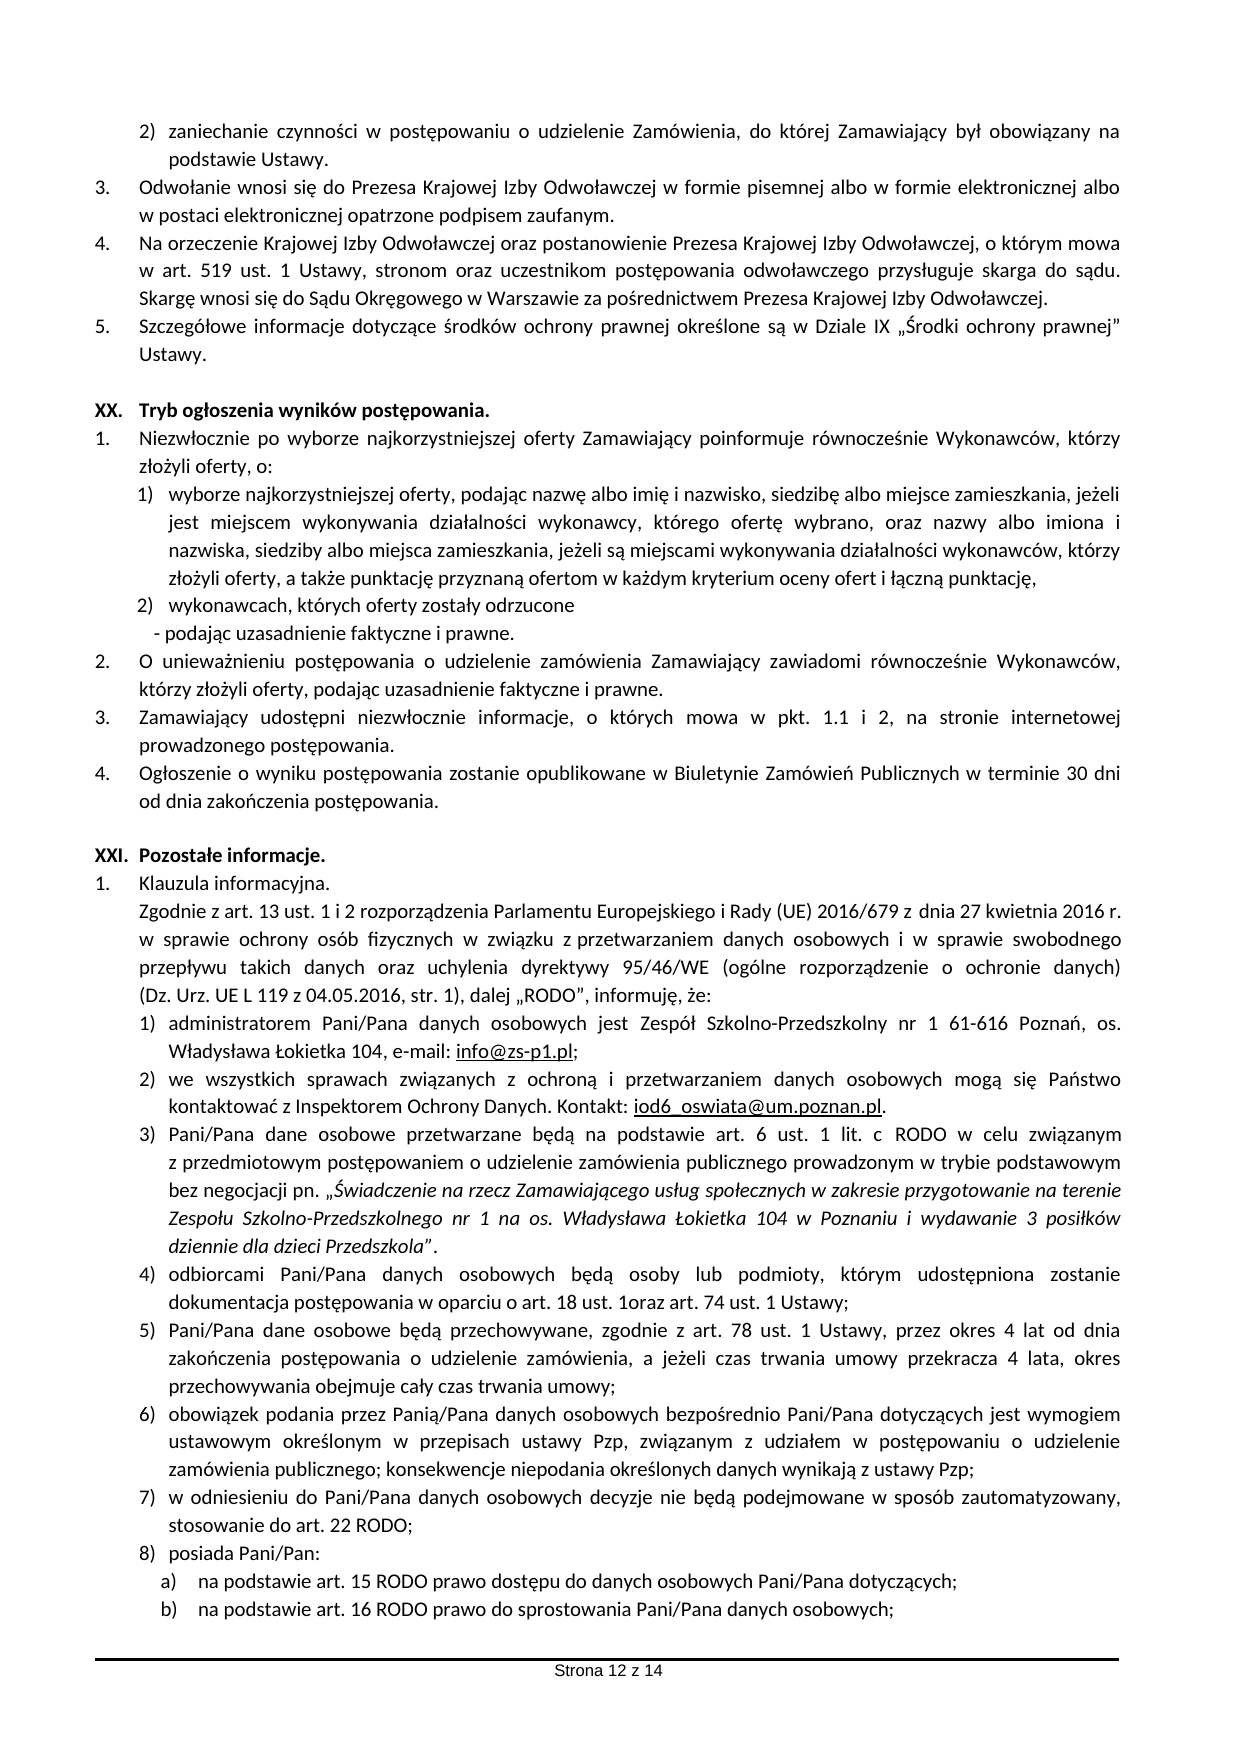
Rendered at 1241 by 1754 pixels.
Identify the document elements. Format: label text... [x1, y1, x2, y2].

list Zamawiający udostępni niezwłocznie informacje, o których mowa w pkt. 1.1 i 2, na stronie internetowej prowadzonego postępowania. [94, 704, 1122, 758]
list na podstawie art. 16 RODO prawo do sprostowania Pani/Pana danych osobowych; [160, 1596, 1122, 1622]
list w odniesieniu do Pani/Pana danych osobowych decyzje nie będą podejmowane w sposób zautomatyzowany, stosowanie do art. 22 RODO; [139, 1484, 1122, 1538]
list Pozostałe informacje. [94, 842, 1122, 868]
list we wszystkich sprawach związanych z ochroną i przetwarzaniem danych osobowych mogą się Państwo kontaktować z Inspektorem Ochrony Danych. Kontakt: iod6_oswiata@um.poznan.pl. [139, 1066, 1122, 1119]
list posiada Pani/Pan: [139, 1540, 1122, 1566]
list Na orzeczenie Krajowej Izby Odwoławczej oraz postanowienie Prezesa Krajowej Izby Odwoławczej, o którym mowa w art. 519 ust. 1 Ustawy, stronom oraz uczestnikom postępowania odwoławczego przysługuje skarga do sądu. Skargę wnosi się do Sądu Okręgowego w Warszawie za pośrednictwem Prezesa Krajowej Izby Odwoławczej. [94, 230, 1122, 311]
list na podstawie art. 15 RODO prawo dostępu do danych osobowych Pani/Pana dotyczących; [160, 1568, 1122, 1594]
list wyborze najkorzystniejszej oferty, podając nazwę albo imię i nazwisko, siedzibę albo miejsce zamieszkania, jeżeli jest miejscem wykonywania działalności wykonawcy, którego ofertę wybrano, oraz nazwy albo imiona i nazwiska, siedziby albo miejsca zamieszkania, jeżeli są miejscami wykonywania działalności wykonawców, którzy złożyli oferty, a także punktację przyznaną ofertom w każdym kryterium oceny ofert i łączną punktację, [153, 481, 1122, 590]
list Odwołanie wnosi się do Prezesa Krajowej Izby Odwoławczej w formie pisemnej albo w formie elektronicznej albo w postaci elektronicznej opatrzone podpisem zaufanym. [94, 174, 1122, 227]
list Klauzula informacyjna. [94, 870, 1122, 896]
list Niezwłocznie po wyborze najkorzystniejszej oferty Zamawiający poinformuje równocześnie Wykonawców, którzy złożyli oferty, o: [94, 425, 1122, 478]
list odbiorcami Pani/Pana danych osobowych będą osoby lub podmioty, którym udostępniona zostanie dokumentacja postępowania w oparciu o art. 18 ust. 1oraz art. 74 ust. 1 Ustawy; [139, 1261, 1122, 1314]
list obowiązek podania przez Panią/Pana danych osobowych bezpośrednio Pani/Pana dotyczących jest wymogiem ustawowym określonym w przepisach ustawy Pzp, związanym z udziałem w postępowaniu o udzielenie zamówienia publicznego; konsekwencje niepodania określonych danych wynikają z ustawy Pzp; [139, 1401, 1122, 1482]
text Zgodnie z art. 13 ust. 1 i 2 rozporządzenia Parlamentu Europejskiego i Rady (UE) 2016/679 z dnia 27 kwietnia 2016 r. w sprawie ochrony osób fizycznych w związku z przetwarzaniem danych osobowych i w sprawie swobodnego przepływu takich danych oraz uchylenia dyrektywy 95/46/WE (ogólne rozporządzenie o ochronie danych) (Dz. Urz. UE L 119 z 04.05.2016, str. 1), dalej „RODO”, informuję, że: [139, 898, 1122, 1007]
list Pani/Pana dane osobowe przetwarzane będą na podstawie art. 6 ust. 1 lit. c RODO w celu związanym z przedmiotowym postępowaniem o udzielenie zamówienia publicznego prowadzonym w trybie podstawowym bez negocjacji pn. „Świadczenie na rzecz Zamawiającego usług społecznych w zakresie przygotowanie na terenie Zespołu Szkolno-Przedszkolnego nr 1 na os. Władysława Łokietka 104 w Poznaniu i wydawanie 3 posiłków dziennie dla dzieci Przedszkola”. [139, 1122, 1122, 1259]
text - podając uzasadnienie faktyczne i prawne. [153, 621, 1122, 646]
list O unieważnieniu postępowania o udzielenie zamówienia Zamawiający zawiadomi równocześnie Wykonawców, którzy złożyli oferty, podając uzasadnienie faktyczne i prawne. [94, 648, 1122, 702]
list administratorem Pani/Pana danych osobowych jest Zespół Szkolno-Przedszkolny nr 1 61-616 Poznań, os. Władysława Łokietka 104, e-mail: info@zs-p1.pl; [139, 1010, 1122, 1063]
list zaniechanie czynności w postępowaniu o udzielenie Zamówienia, do której Zamawiający był obowiązany na podstawie Ustawy. [139, 118, 1122, 171]
list wykonawcach, których oferty zostały odrzucone [153, 593, 1122, 618]
list Szczegółowe informacje dotyczące środków ochrony prawnej określone są w Dziale IX „Środki ochrony prawnej” Ustawy. [94, 313, 1122, 367]
list Ogłoszenie o wyniku postępowania zostanie opublikowane w Biuletynie Zamówień Publicznych w terminie 30 dni od dnia zakończenia postępowania. [94, 760, 1122, 813]
list Tryb ogłoszenia wyników postępowania. [94, 397, 1122, 423]
list Pani/Pana dane osobowe będą przechowywane, zgodnie z art. 78 ust. 1 Ustawy, przez okres 4 lat od dnia zakończenia postępowania o udzielenie zamówienia, a jeżeli czas trwania umowy przekracza 4 lata, okres przechowywania obejmuje cały czas trwania umowy; [139, 1317, 1122, 1398]
